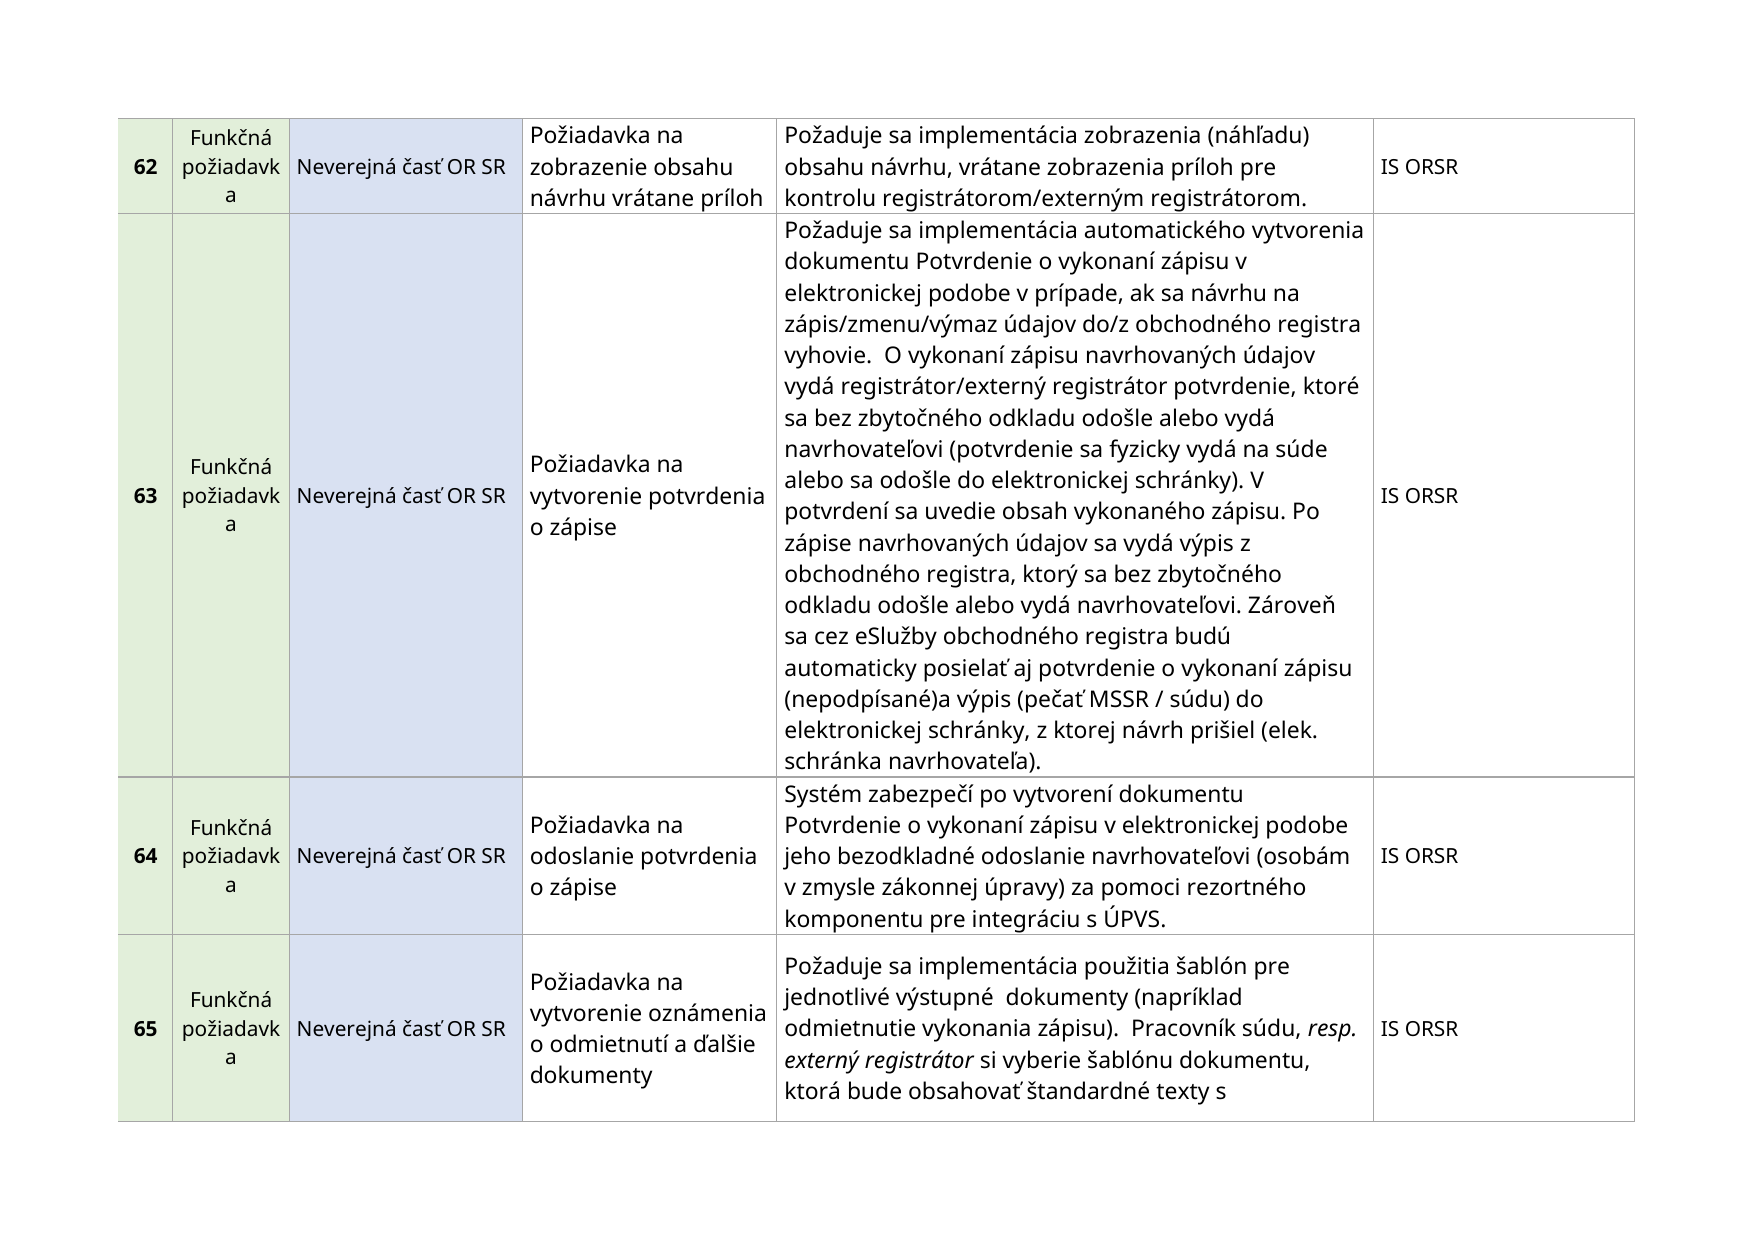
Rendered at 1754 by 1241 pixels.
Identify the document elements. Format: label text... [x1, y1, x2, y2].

table_cell Požiadavka na vytvorenie potvrdenia o zápise [523, 214, 776, 776]
table_cell Funkčná požiadavka [173, 214, 289, 776]
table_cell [290, 935, 522, 1121]
table_cell IS ORSR [1374, 935, 1634, 1121]
table_cell IS ORSR [1374, 214, 1634, 776]
table_cell Neverejná časť OR SR [290, 214, 522, 776]
table_cell 65 [118, 935, 172, 1121]
table_cell Systém zabezpečí po vytvorení dokumentu Potvrdenie o vykonaní zápisu v elektronickej podobe jeho bezodkladné odoslanie navrhovateľovi (osobám v zmysle zákonnej úpravy) za pomoci rezortného komponentu pre integráciu s ÚPVS. [777, 778, 1373, 934]
table_cell 62 [118, 119, 172, 213]
table_cell IS ORSR [1374, 119, 1634, 213]
table_cell 64 [118, 778, 172, 934]
table_cell Funkčná požiadavka [173, 778, 289, 934]
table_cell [777, 935, 1373, 1121]
table_cell Požiadavka na zobrazenie obsahu návrhu vrátane príloh [523, 119, 776, 213]
table_cell Neverejná časť OR SR [290, 778, 522, 934]
table_cell Funkčná požiadavka [173, 935, 289, 1121]
table_cell Požaduje sa implementácia automatického vytvorenia dokumentu Potvrdenie o vykonaní zápisu v elektronickej podobe v prípade, ak sa návrhu na zápis/zmenu/výmaz údajov do/z obchodného registra vyhovie. O vykonaní zápisu navrhovaných údajov vydá registrátor/externý registrátor potvrdenie, ktoré sa bez zbytočného odkladu odošle alebo vydá navrhovateľovi (potvrdenie sa fyzicky vydá na súde alebo sa odošle do elektronickej schránky). V potvrdení sa uvedie obsah vykonaného zápisu. Po zápise navrhovaných údajov sa vydá výpis z obchodného registra, ktorý sa bez zbytočného odkladu odošle alebo vydá navrhovateľovi. Zároveň sa cez eSlužby obchodného registra budú automaticky posielať aj potvrdenie o vykonaní zápisu (nepodpísané)a výpis (pečať MSSR / súdu) do elektronickej schránky, z ktorej návrh prišiel (elek. schránka navrhovateľa). [777, 214, 1373, 776]
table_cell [523, 935, 776, 1121]
table_cell Požiadavka na odoslanie potvrdenia o zápise [523, 778, 776, 934]
table_cell IS ORSR [1374, 778, 1634, 934]
table_cell Požaduje sa implementácia zobrazenia (náhľadu) obsahu návrhu, vrátane zobrazenia príloh pre kontrolu registrátorom/externým registrátorom. [777, 119, 1373, 213]
table_cell 63 [118, 214, 172, 776]
table_cell Funkčná požiadavka [173, 119, 289, 213]
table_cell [290, 119, 522, 213]
